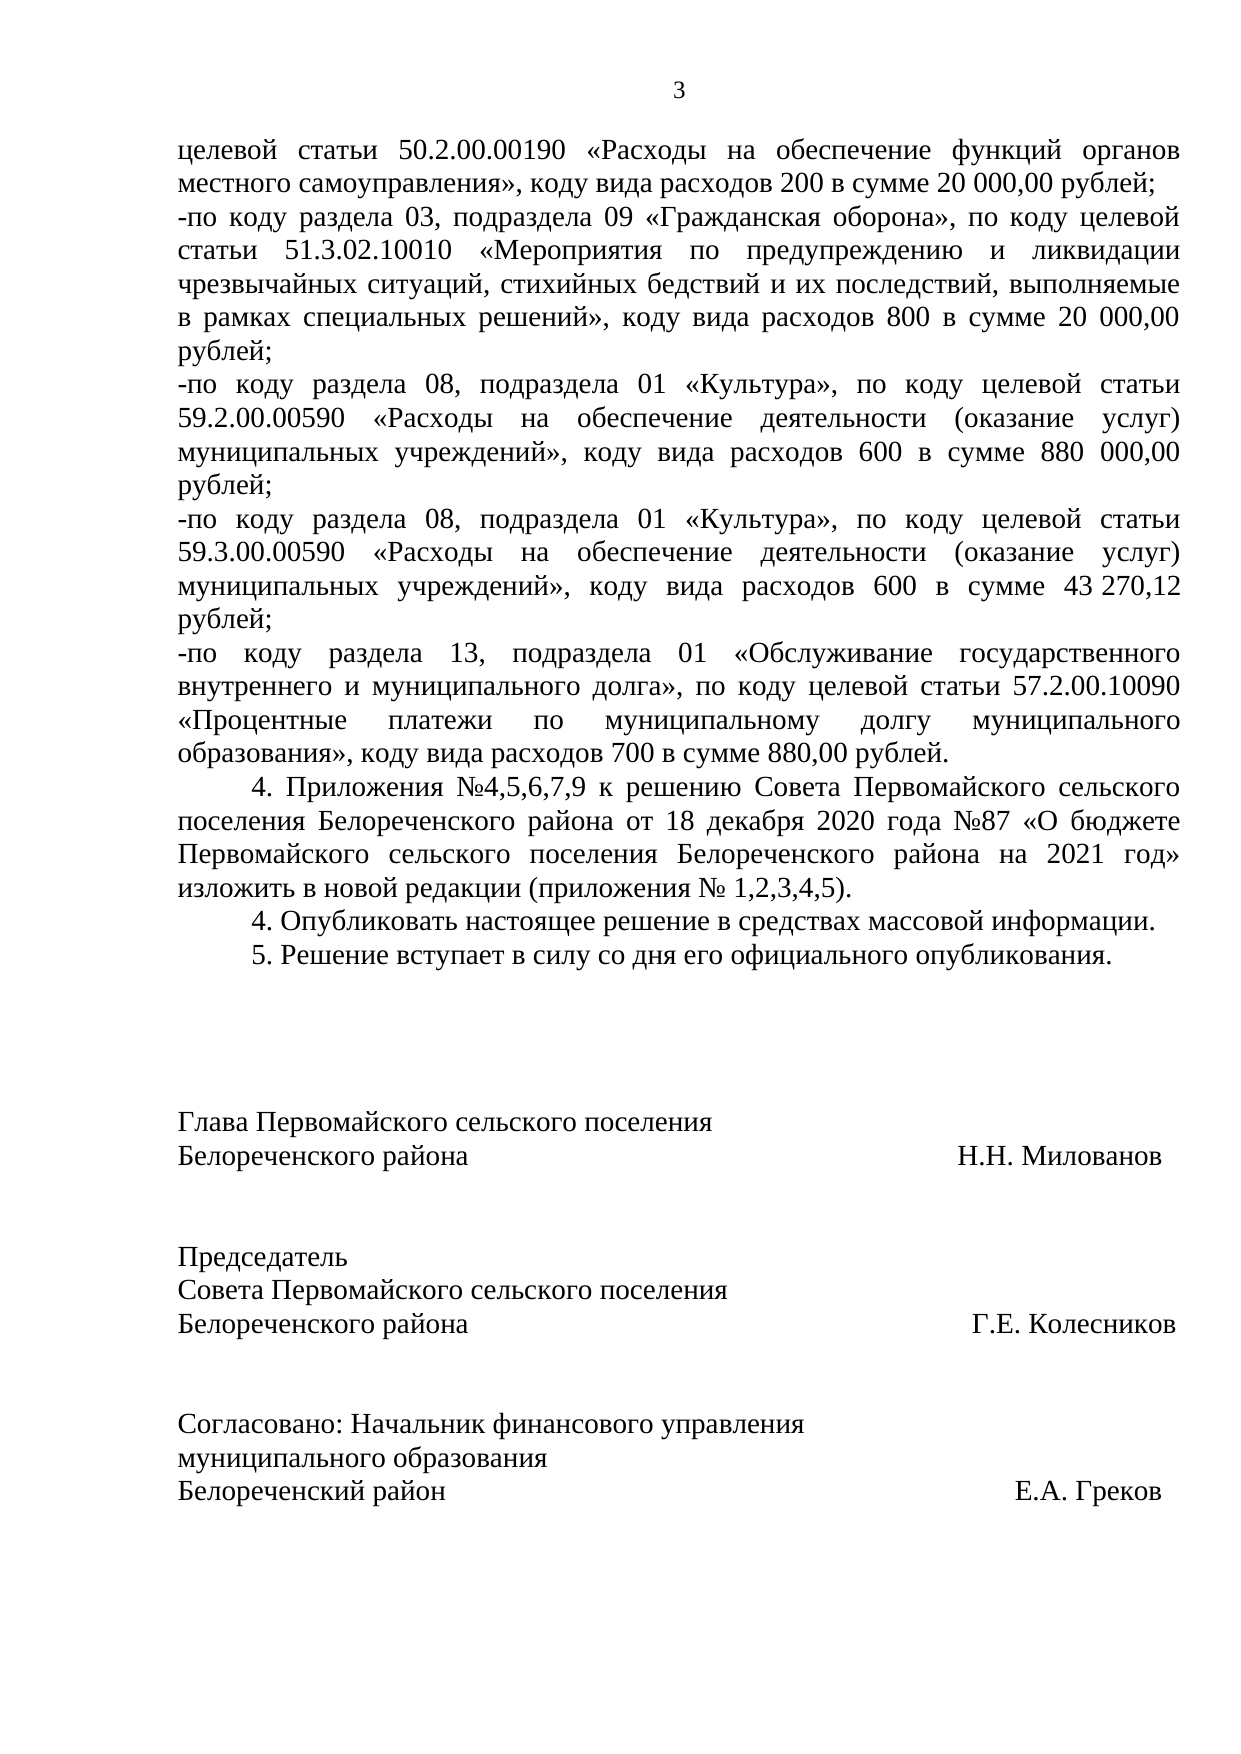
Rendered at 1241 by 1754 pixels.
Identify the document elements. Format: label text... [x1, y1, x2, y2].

text Согласовано: Начальник финансового управления [177, 1406, 1181, 1440]
text 5. Решение вступает в силу со дня его официального опубликования. [177, 937, 1181, 970]
text Белореченского района Н.Н. Милованов [177, 1138, 1181, 1172]
text Глава Первомайского сельского поселения [177, 1104, 1181, 1138]
text Совета Первомайского сельского поселения [177, 1272, 1181, 1306]
text Белореченский район Е.А. Греков [177, 1473, 1181, 1507]
text 4. Опубликовать настоящее решение в средствах массовой информации. [177, 903, 1181, 937]
text -по коду раздела 03, подраздела 09 «Гражданская оборона», по коду целевой статьи 51.3.02.10010 «Мероприятия по предупреждению и ликвидации чрезвычайных ситуаций, стихийных бедствий и их последствий, выполняемые в рамках специальных решений», коду вида расходов 800 в сумме 20 000,00 рублей; [177, 199, 1181, 367]
text 4. Приложения №4,5,6,7,9 к решению Совета Первомайского сельского поселения Белореченского района от 18 декабря 2020 года №87 «О бюджете Первомайского сельского поселения Белореченского района на 2021 год» изложить в новой редакции (приложения № 1,2,3,4,5). [177, 769, 1181, 903]
text -по коду раздела 08, подраздела 01 «Культура», по коду целевой статьи 59.2.00.00590 «Расходы на обеспечение деятельности (оказание услуг) муниципальных учреждений», коду вида расходов 600 в сумме 880 000,00 рублей; [177, 367, 1181, 501]
text Белореченского района Г.Е. Колесников [177, 1306, 1181, 1339]
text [177, 132, 1181, 199]
text Председатель [177, 1239, 1181, 1272]
text муниципального образования [177, 1440, 1181, 1473]
text -по коду раздела 08, подраздела 01 «Культура», по коду целевой статьи 59.3.00.00590 «Расходы на обеспечение деятельности (оказание услуг) муниципальных учреждений», коду вида расходов 600 в сумме 43 270,12 рублей; [177, 501, 1181, 635]
text -по коду раздела 13, подраздела 01 «Обслуживание государственного внутреннего и муниципального долга», по коду целевой статьи 57.2.00.10090 «Процентные платежи по муниципальному долгу муниципального образования», коду вида расходов 700 в сумме 880,00 рублей. [177, 635, 1181, 769]
